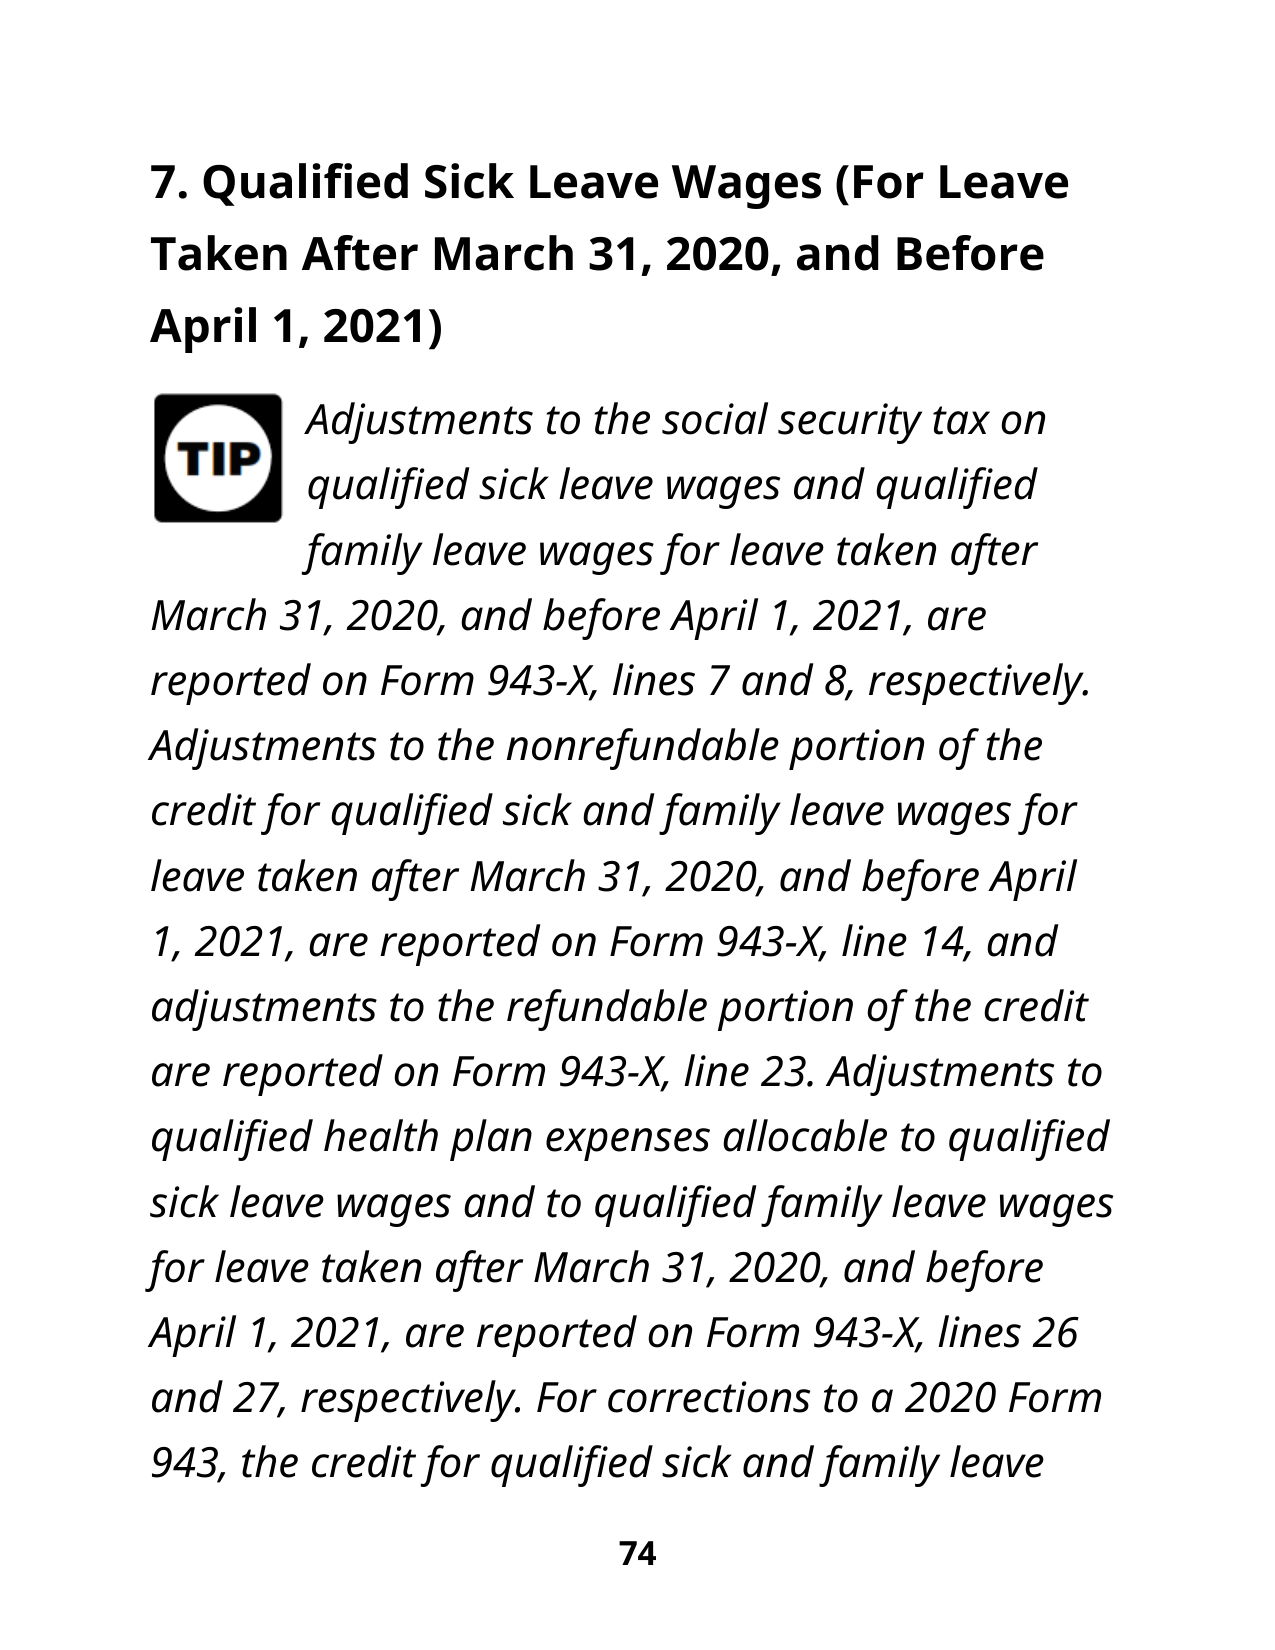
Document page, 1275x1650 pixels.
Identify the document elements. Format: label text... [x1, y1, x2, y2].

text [150, 390, 1125, 1490]
picture [150, 389, 288, 526]
subtitle 7. Qualified Sick Leave Wages (For Leave Taken After March 31, 2020, and Before April 1, 2021) [150, 150, 1125, 356]
